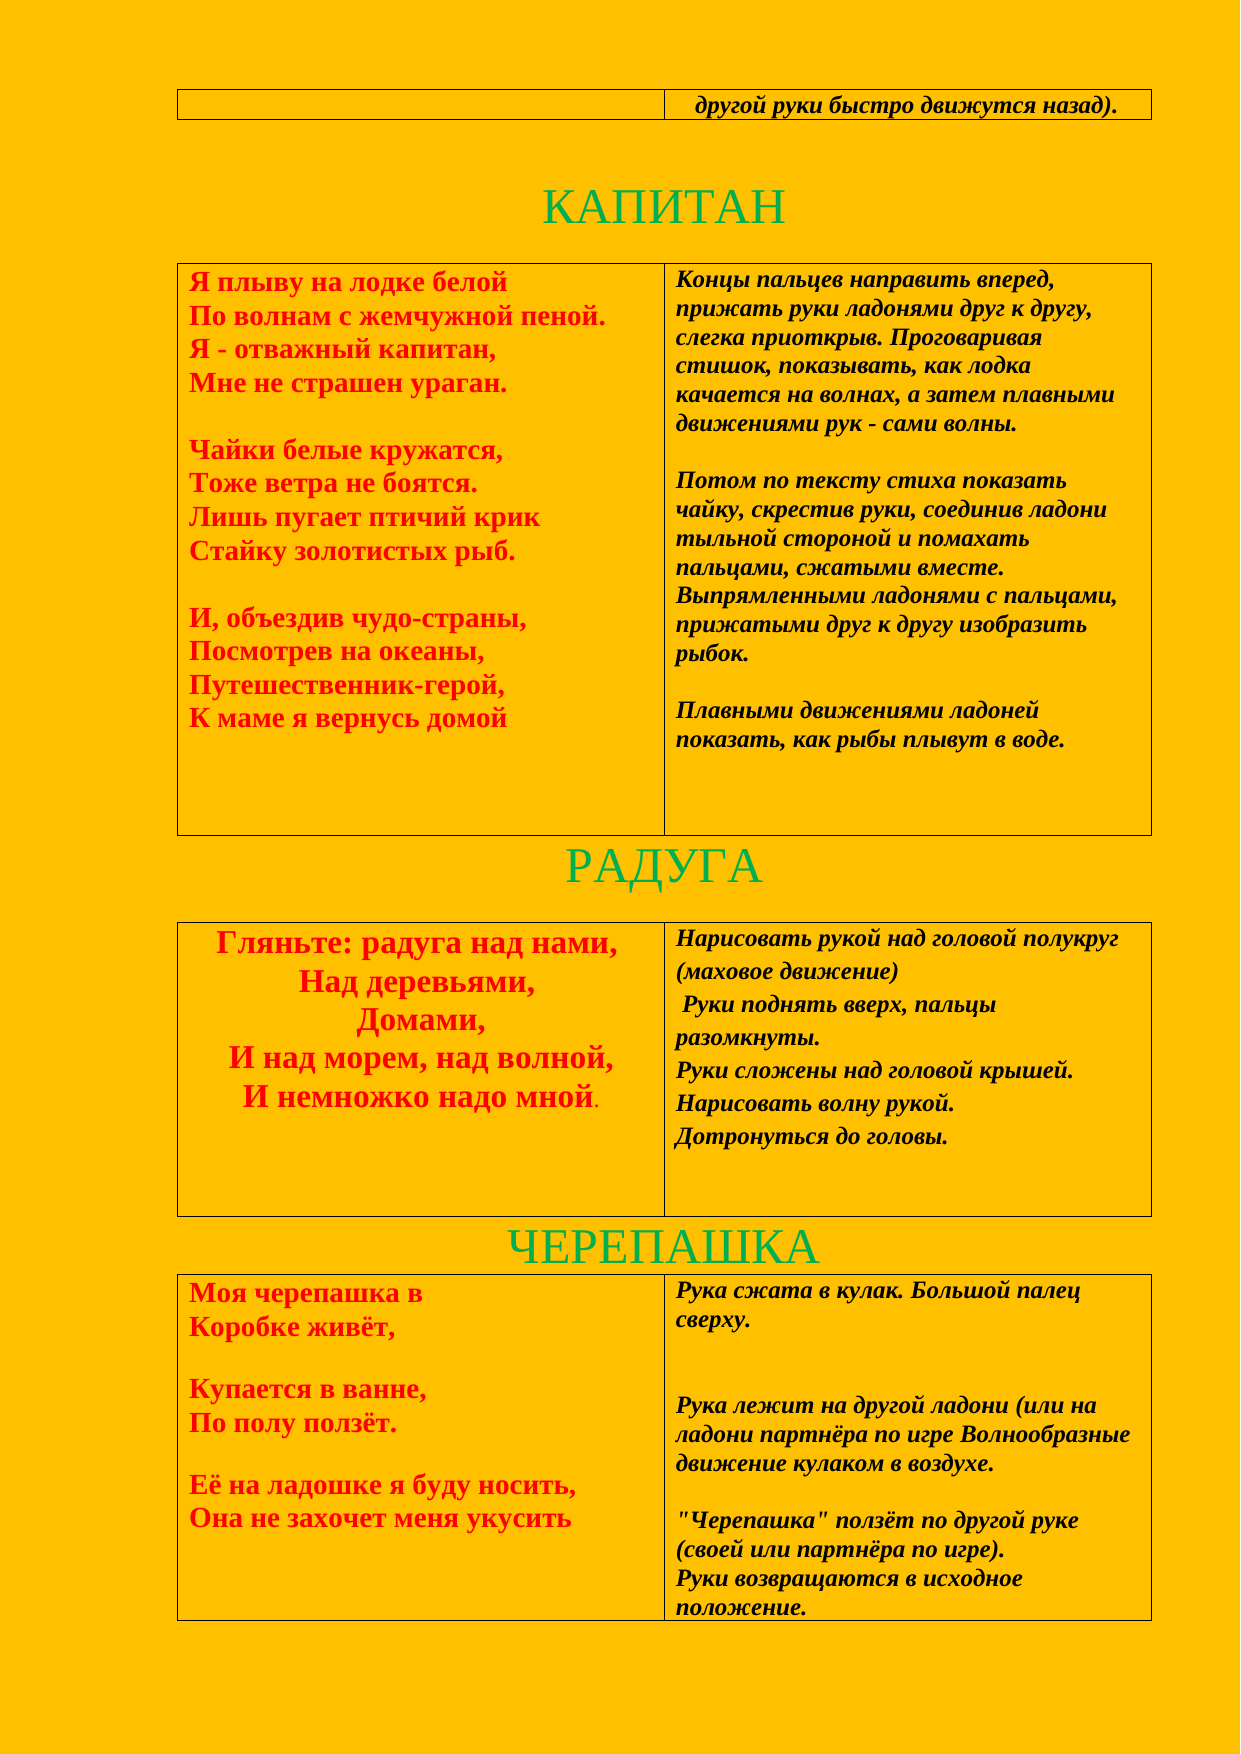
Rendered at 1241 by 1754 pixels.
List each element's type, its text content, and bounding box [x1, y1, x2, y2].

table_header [178, 90, 664, 118]
text КАПИТАН [177, 177, 1152, 234]
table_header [665, 90, 1151, 118]
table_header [178, 1275, 664, 1620]
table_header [665, 1275, 1151, 1620]
table_header Концы пальцев направить вперед, прижать руки ладонями друг к другу, слегка приоткрыв. Проговаривая стишок, показывать, как лодка качается на волнах, а затем плавными движениями рук - сами волны. Потом по тексту стиха показать чайку, скрестив руки, соединив ладони тыльной стороной и помахать пальцами, сжатыми вместе. Выпрямленными ладонями с пальцами, прижатыми друг к другу изобразить рыбок. Плавными движениями ладоней показать, как рыбы плывут в воде. [665, 264, 1151, 834]
text РАДУГА [177, 836, 1152, 893]
text ЧЕРЕПАШКА [177, 1217, 1152, 1274]
table_header Я плыву на лодке белой По волнам с жемчужной пеной. Я - отважный капитан, Мне не страшен ураган. Чайки белые кружатся, Тоже ветра не боятся. Лишь пугает птичий крик Стайку золотистых рыб. И, объездив чудо-страны, Посмотрев на океаны, Путешественник-герой, К маме я вернусь домой [178, 264, 664, 834]
table_header Гляньте: радуга над нами, Над деревьями, Домами, И над морем, над волной, И немножко надо мной. [178, 923, 664, 1216]
table_header Нарисовать рукой над головой полукруг (маховое движение) Руки поднять вверх, пальцы разомкнуты. Руки сложены над головой крышей. Нарисовать волну рукой. Дотронуться до головы. [665, 923, 1151, 1216]
